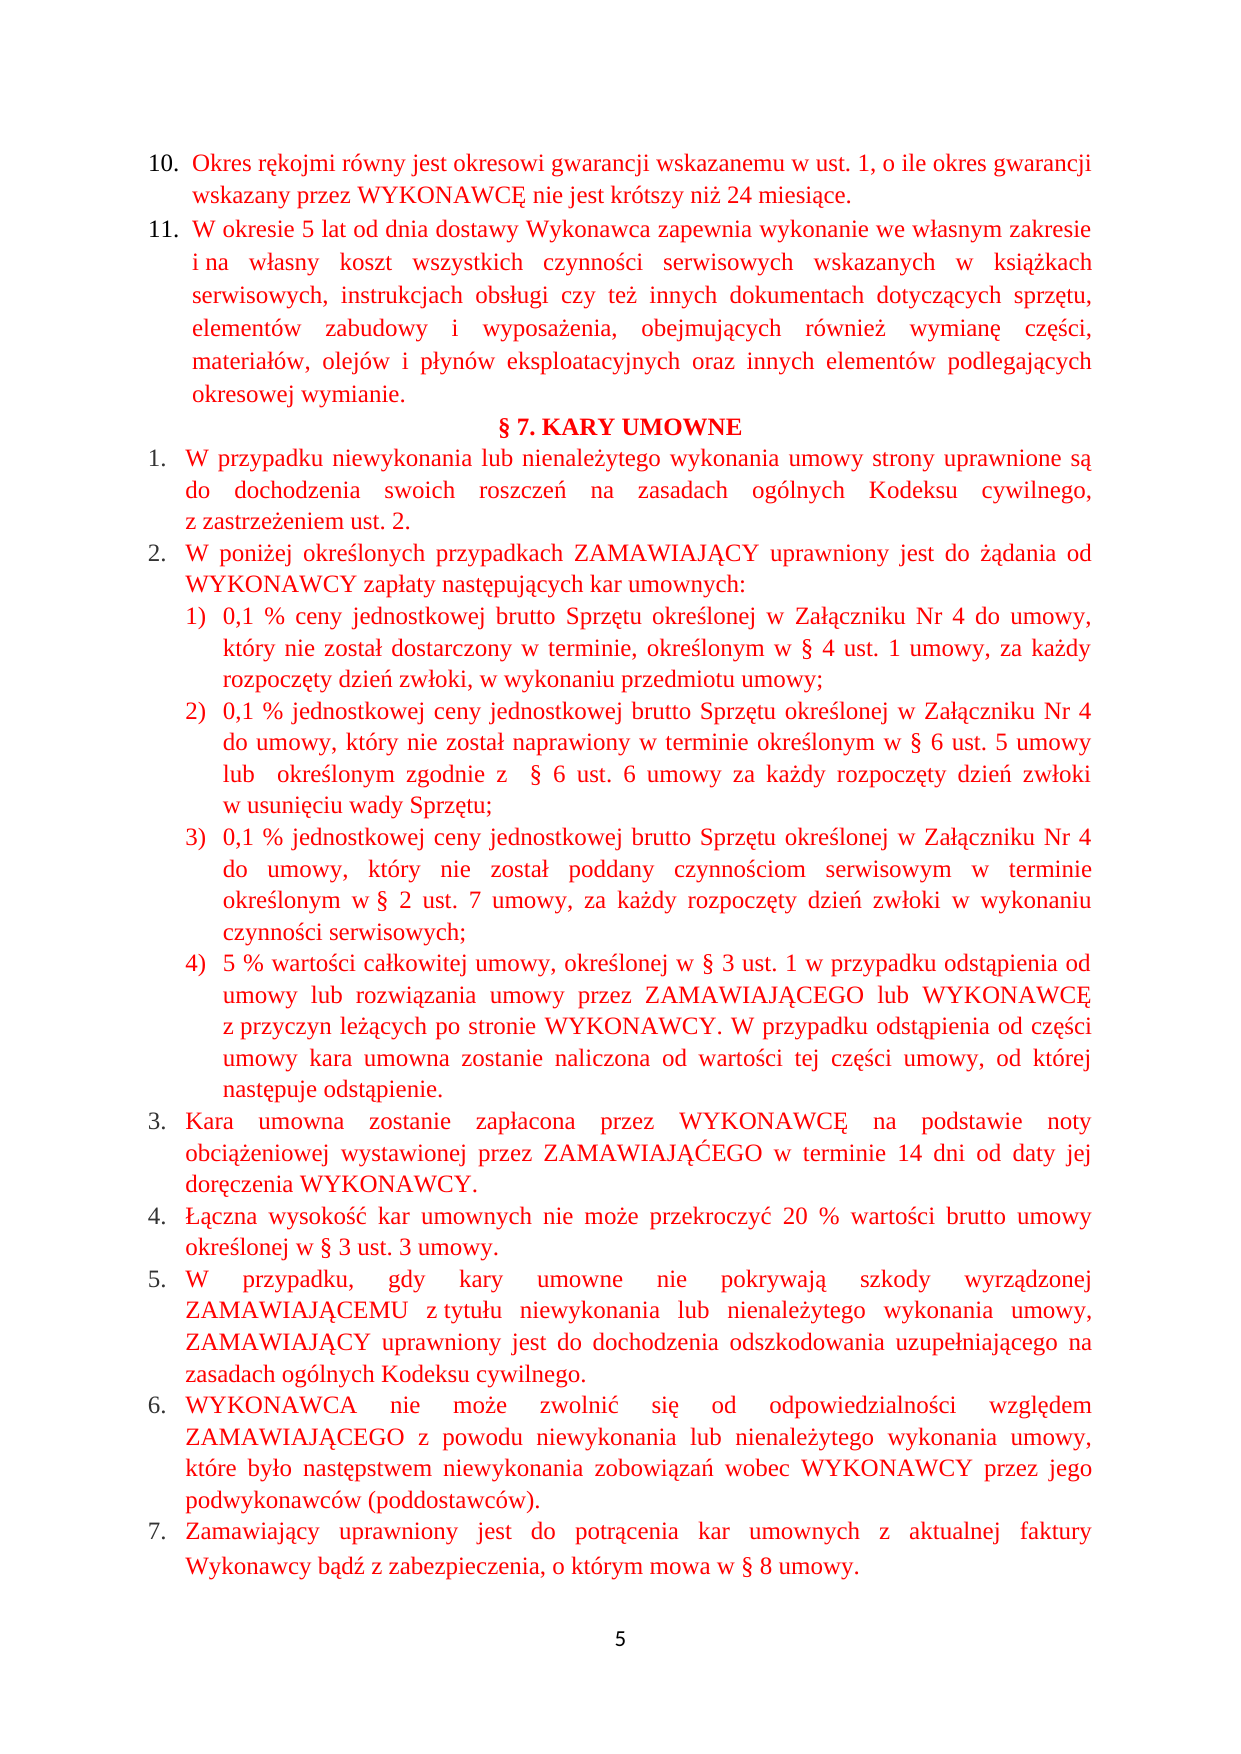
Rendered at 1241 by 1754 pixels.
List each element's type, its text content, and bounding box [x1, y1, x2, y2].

text § 7. KARY UMOWNE [148, 412, 1093, 441]
list 0,1 % jednostkowej ceny jednostkowej brutto Sprzętu określonej w Załączniku Nr 4 do umowy, który nie został naprawiony w terminie określonym w § 6 ust. 5 umowy lub określonym zgodnie z § 6 ust. 6 umowy za każdy rozpoczęty dzień zwłoki w usunięciu wady Sprzętu; [185, 696, 1093, 819]
list W poniżej określonych przypadkach ZAMAWIAJĄCY uprawniony jest do żądania od WYKONAWCY zapłaty następujących kar umownych: [148, 538, 1093, 598]
list Okres rękojmi równy jest okresowi gwarancji wskazanemu w ust. 1, o ile okres gwarancji wskazany przez WYKONAWCĘ nie jest krótszy niż 24 miesiące. [148, 148, 1093, 209]
list WYKONAWCA nie może zwolnić się od odpowiedzialności względem ZAMAWIAJĄCEGO z powodu niewykonania lub nienależytego wykonania umowy, które było następstwem niewykonania zobowiązań wobec WYKONAWCY przez jego podwykonawców (poddostawców). [148, 1390, 1093, 1514]
list W okresie 5 lat od dnia dostawy Wykonawca zapewnia wykonanie we własnym zakresie i na własny koszt wszystkich czynności serwisowych wskazanych w książkach serwisowych, instrukcjach obsługi czy też innych dokumentach dotyczących sprzętu, elementów zabudowy i wyposażenia, obejmujących również wymianę części, materiałów, olejów i płynów eksploatacyjnych oraz innych elementów podlegających okresowej wymianie. [148, 214, 1093, 407]
list Zamawiający uprawniony jest do potrącenia kar umownych z aktualnej faktury Wykonawcy bądź z zabezpieczenia, o którym mowa w § 8 umowy. [148, 1516, 1093, 1580]
list W przypadku niewykonania lub nienależytego wykonania umowy strony uprawnione są do dochodzenia swoich roszczeń na zasadach ogólnych Kodeksu cywilnego, z zastrzeżeniem ust. 2. [148, 443, 1093, 535]
list 5 % wartości całkowitej umowy, określonej w § 3 ust. 1 w przypadku odstąpienia od umowy lub rozwiązania umowy przez ZAMAWIAJĄCEGO lub WYKONAWCĘ z przyczyn leżących po stronie WYKONAWCY. W przypadku odstąpienia od części umowy kara umowna zostanie naliczona od wartości tej części umowy, od której następuje odstąpienie. [185, 948, 1093, 1103]
list W przypadku, gdy kary umowne nie pokrywają szkody wyrządzonej ZAMAWIAJĄCEMU z tytułu niewykonania lub nienależytego wykonania umowy, ZAMAWIAJĄCY uprawniony jest do dochodzenia odszkodowania uzupełniającego na zasadach ogólnych Kodeksu cywilnego. [148, 1264, 1093, 1387]
list 0,1 % ceny jednostkowej brutto Sprzętu określonej w Załączniku Nr 4 do umowy, który nie został dostarczony w terminie, określonym w § 4 ust. 1 umowy, za każdy rozpoczęty dzień zwłoki, w wykonaniu przedmiotu umowy; [185, 601, 1093, 693]
list Kara umowna zostanie zapłacona przez WYKONAWCĘ na podstawie noty obciążeniowej wystawionej przez ZAMAWIAJĄĆEGO w terminie 14 dni od daty jej doręczenia WYKONAWCY. [148, 1106, 1093, 1198]
list 0,1 % jednostkowej ceny jednostkowej brutto Sprzętu określonej w Załączniku Nr 4 do umowy, który nie został poddany czynnościom serwisowym w terminie określonym w § 2 ust. 7 umowy, za każdy rozpoczęty dzień zwłoki w wykonaniu czynności serwisowych; [185, 822, 1093, 946]
list Łączna wysokość kar umownych nie może przekroczyć 20 % wartości brutto umowy określonej w § 3 ust. 3 umowy. [148, 1201, 1093, 1261]
